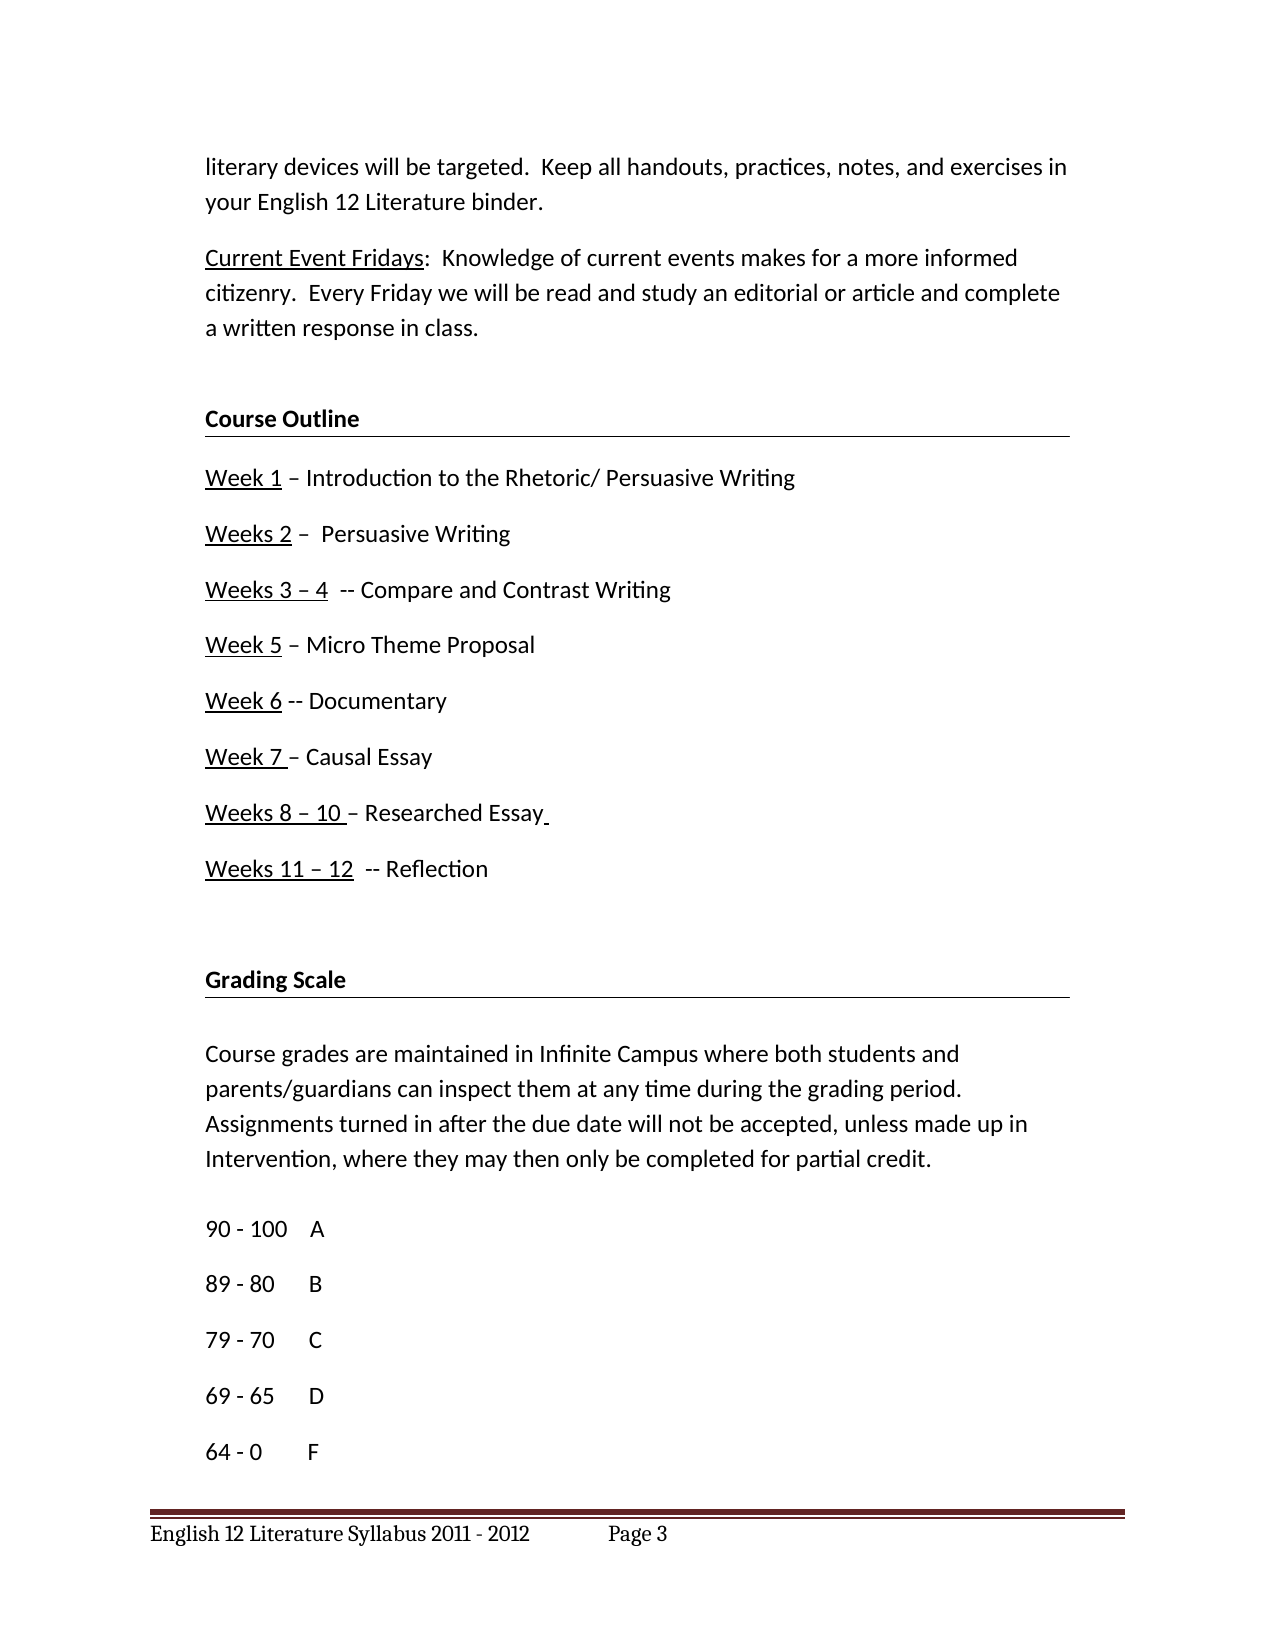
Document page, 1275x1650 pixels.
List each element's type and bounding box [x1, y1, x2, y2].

table_header [204, 150, 1071, 1493]
